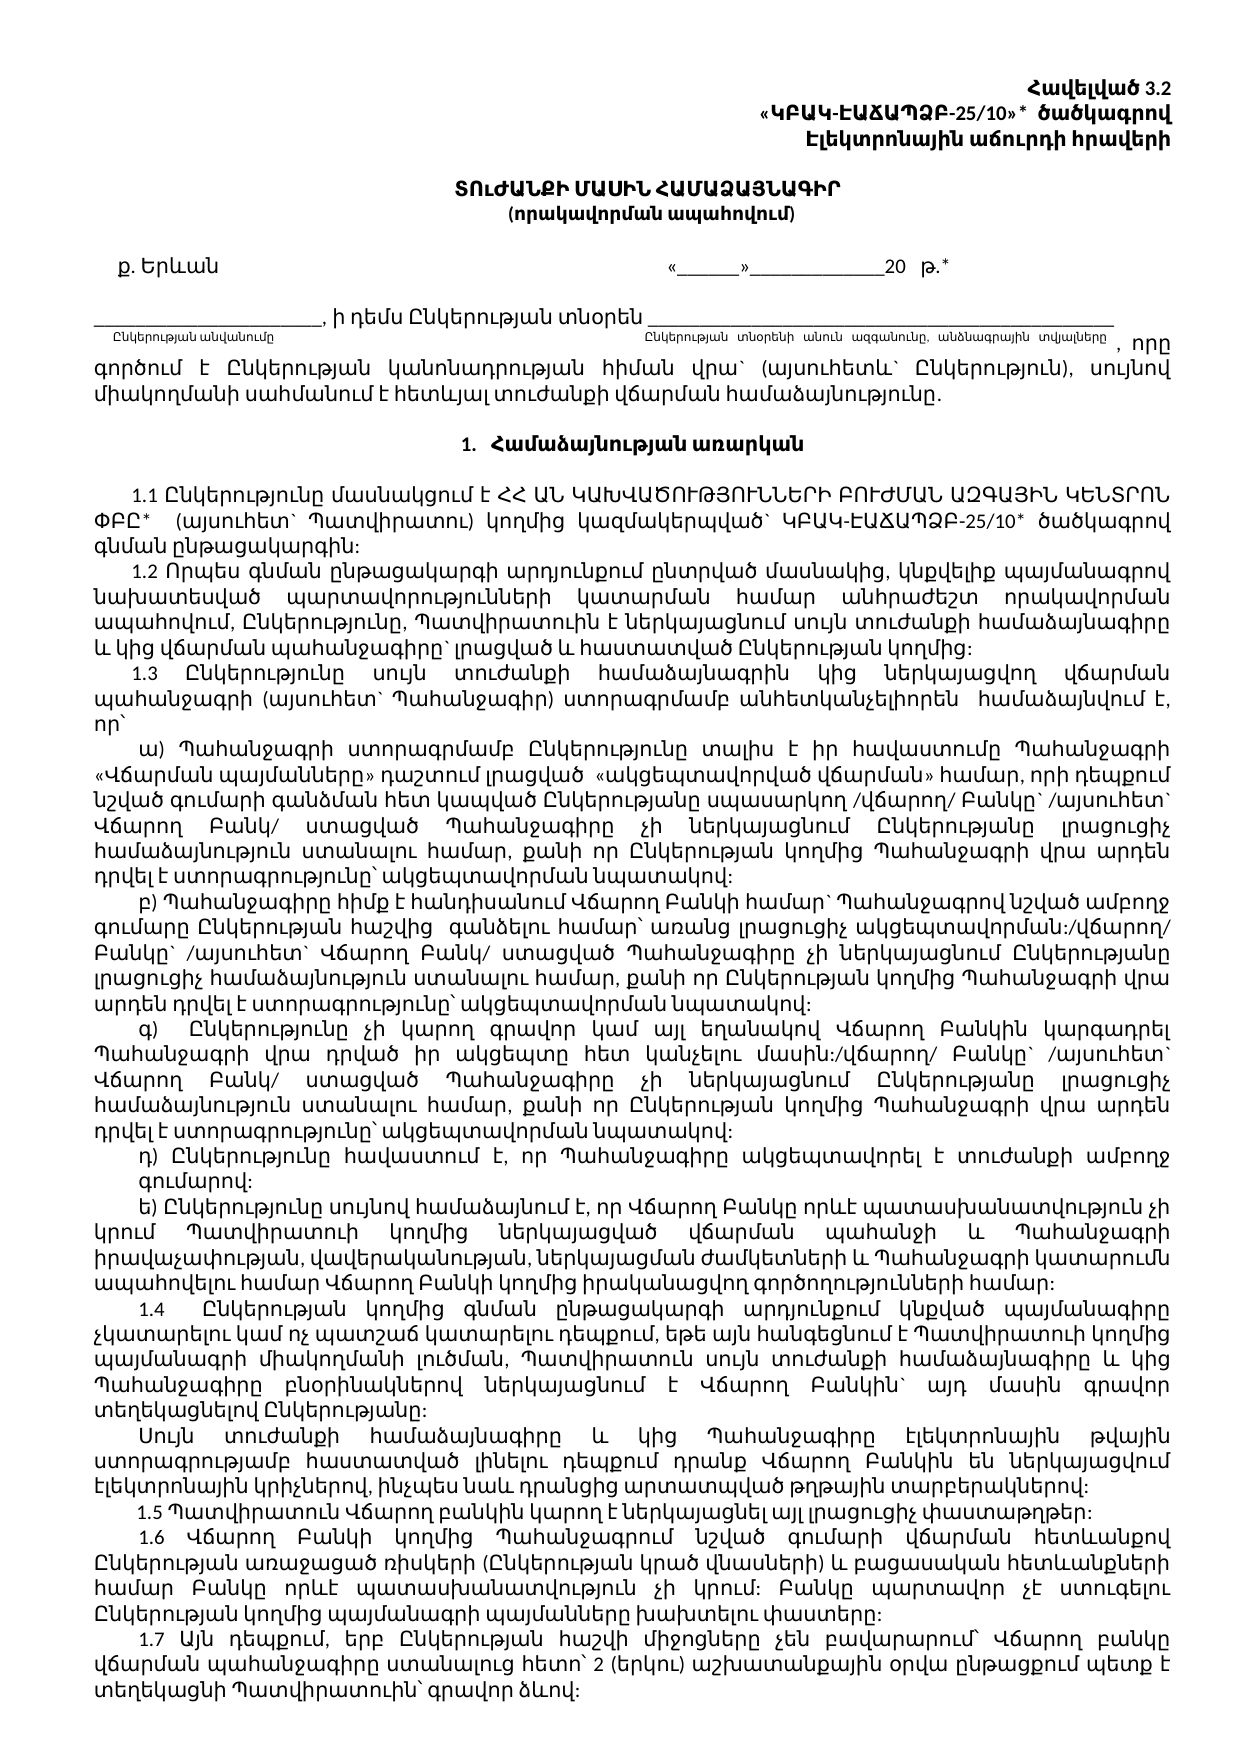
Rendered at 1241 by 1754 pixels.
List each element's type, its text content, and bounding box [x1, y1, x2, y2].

text 1.4 Ընկերության կողմից գնման ընթացակարգի արդյունքում կնքված պայմանագիրը չկատարելու կամ ոչ պատշաճ կատարելու դեպքում, եթե այն հանգեցնում է Պատվիրատուի կողմից պայմանագրի միակողմանի լուծման, Պատվիրատուն սույն տուժանքի համաձայնագիրը և կից Պահանջագիրը բնօրինակներով ներկայացնում է Վճարող Բանկին` այդ մասին գրավոր տեղեկացնելով Ընկերությանը: [94, 1296, 1171, 1423]
text Հավելված 3.2 [94, 75, 1171, 100]
text գ) Ընկերությունը չի կարող գրավոր կամ այլ եղանակով Վճարող Բանկին կարգադրել Պահանջագրի վրա դրված իր ակցեպտը հետ կանչելու մասին:/վճարող/ Բանկը` /այսուհետ` Վճարող Բանկ/ ստացված Պահանջագիրը չի ներկայացնում Ընկերությանը լրացուցիչ համաձայնություն ստանալու համար, քանի որ Ընկերության կողմից Պահանջագրի վրա արդեն դրվել է ստորագրությունը՝ ակցեպտավորման նպատակով: [94, 1016, 1171, 1143]
text ՏՈւԺԱՆՔԻ ՄԱՍԻՆ ՀԱՄԱՁԱՅՆԱԳԻՐ [94, 177, 1171, 202]
text ______________________, ի դեմս Ընկերության տնօրեն _____________________________________________ [94, 304, 1171, 330]
text բ) Պահանջագիրը հիմք է հանդիսանում Վճարող Բանկի համար` Պահանջագրով նշված ամբողջ գումարը Ընկերության հաշվից գանձելու համար՝ առանց լրացուցիչ ակցեպտավորման:/վճարող/ Բանկը` /այսուհետ` Վճարող Բանկ/ ստացված Պահանջագիրը չի ներկայացնում Ընկերությանը լրացուցիչ համաձայնություն ստանալու համար, քանի որ Ընկերության կողմից Պահանջագրի վրա արդեն դրվել է ստորագրությունը՝ ակցեպտավորման նպատակով: [94, 889, 1171, 1016]
text ք. Երևան «______»_____________20 թ.* [94, 254, 1171, 279]
text 1.2 Որպես գնման ընթացակարգի արդյունքում ընտրված մասնակից, կնքվելիք պայմանագրով նախատեսված պարտավորությունների կատարման համար անհրաժեշտ որակավորման ապահովում, Ընկերությունը, Պատվիրատուին է ներկայացնում սույն տուժանքի համաձայնագիրը և կից վճարման պահանջագիրը` լրացված և հաստատված Ընկերության կողմից: [94, 559, 1171, 660]
text Ընկերության անվանումը Ընկերության տնօրենի անուն ազգանունը, անձնագրային տվյալները , որը գործում է Ընկերության կանոնադրության հիման վրա` (այսուհետև` Ընկերություն), սույնով միակողմանի սահմանում է հետևյալ տուժանքի վճարման համաձայնությունը. [94, 330, 1171, 406]
text Էլեկտրոնային աճուրդի հրավերի [94, 126, 1171, 151]
text (որակավորման ապահովում) [94, 202, 1171, 225]
text 1.1 Ընկերությունը մասնակցում է ՀՀ ԱՆ ԿԱԽՎԱԾՈՒԹՅՈՒՆՆԵՐԻ ԲՈՒԺՄԱՆ ԱԶԳԱՅԻՆ ԿԵՆՏՐՈՆ ՓԲԸ* (այսուհետ` Պատվիրատու) կողմից կազմակերպված` ԿԲԱԿ-ԷԱՃԱՊՁԲ-25/10* ծածկագրով գնման ընթացակարգին: [94, 482, 1171, 559]
text 1.6 Վճարող Բանկի կողմից Պահանջագրում նշված գումարի վճարման հետևանքով Ընկերության առաջացած ռիսկերի (Ընկերության կրած վնասների) և բացասական հետևանքների համար Բանկը որևէ պատասխանատվություն չի կրում: Բանկը պարտավոր չէ ստուգելու Ընկերության կողմից պայմանագրի պայմանները խախտելու փաստերը: [94, 1524, 1171, 1626]
text Սույն տուժանքի համաձայնագիրը և կից Պահանջագիրը էլեկտրոնային թվային ստորագրությամբ հաստատված լինելու դեպքում դրանք Վճարող Բանկին են ներկայացվում էլեկտրոնային կրիչներով, ինչպես նաև դրանցից արտատպված թղթային տարբերակներով: [94, 1423, 1171, 1499]
text 1.5 Պատվիրատուն Վճարող բանկին կարող է ներկայացնել այլ լրացուցիչ փաստաթղթեր: [94, 1499, 1171, 1524]
text 1. Համաձայնության առարկան [94, 432, 1171, 457]
text 1.3 Ընկերությունը սույն տուժանքի համաձայնագրին կից ներկայացվող վճարման պահանջագրի (այսուհետ` Պահանջագիր) ստորագրմամբ անհետկանչելիորեն համաձայնվում է, որ՝ [94, 660, 1171, 737]
text «ԿԲԱԿ-ԷԱՃԱՊՁԲ-25/10»* ծածկագրով [94, 100, 1171, 126]
text ե) Ընկերությունը սույնով համաձայնում է, որ Վճարող Բանկը որևէ պատասխանատվություն չի կրում Պատվիրատուի կողմից ներկայացված վճարման պահանջի և Պահանջագրի իրավաչափության, վավերականության, ներկայացման ժամկետների և Պահանջագրի կատարումն ապահովելու համար Վճարող Բանկի կողմից իրականացվող գործողությունների համար: [94, 1194, 1171, 1296]
text ա) Պահանջագրի ստորագրմամբ Ընկերությունը տալիս է իր հավաստումը Պահանջագրի «Վճարման պայմանները» դաշտում լրացված «ակցեպտավորված վճարման» համար, որի դեպքում նշված գումարի գանձման հետ կապված Ընկերությանը սպասարկող /վճարող/ Բանկը` /այսուհետ` Վճարող Բանկ/ ստացված Պահանջագիրը չի ներկայացնում Ընկերությանը լրացուցիչ համաձայնություն ստանալու համար, քանի որ Ընկերության կողմից Պահանջագրի վրա արդեն դրվել է ստորագրությունը՝ ակցեպտավորման նպատակով: [94, 737, 1171, 889]
text 1.7 Այն դեպքում, երբ Ընկերության հաշվի միջոցները չեն բավարարում՝ Վճարող բանկը վճարման պահանջագիրը ստանալուց հետո՝ 2 (երկու) աշխատանքային օրվա ընթացքում պետք է տեղեկացնի Պատվիրատուին՝ գրավոր ձևով: [94, 1626, 1171, 1702]
text դ) Ընկերությունը հավաստում է, որ Պահանջագիրը ակցեպտավորել է տուժանքի ամբողջ գումարով: [138, 1143, 1171, 1194]
